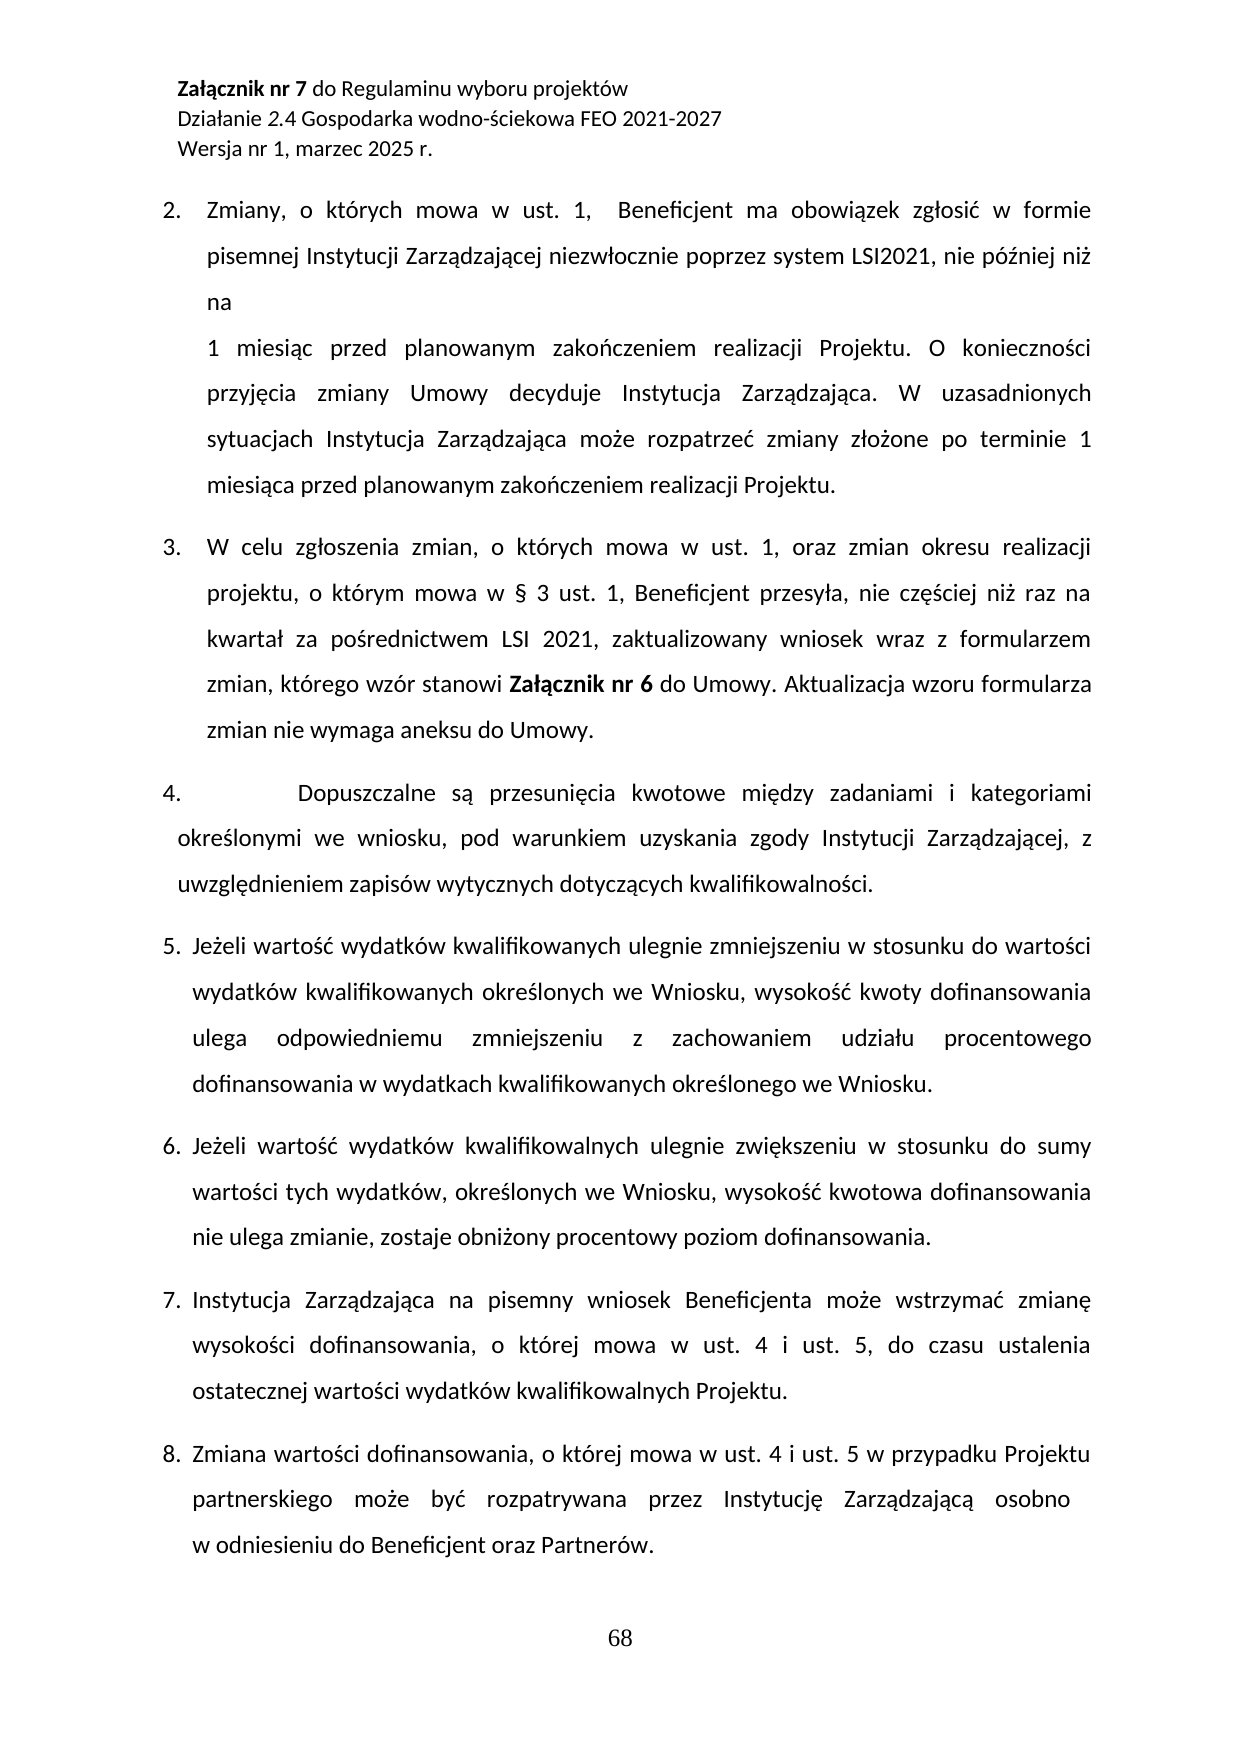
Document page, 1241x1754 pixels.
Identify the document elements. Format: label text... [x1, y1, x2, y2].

list Zmiana wartości dofinansowania, o której mowa w ust. 4 i ust. 5 w przypadku Projektu partnerskiego może być rozpatrywana przez Instytucję Zarządzającą osobno w odniesieniu do Beneficjent oraz Partnerów. [162, 1438, 1093, 1560]
list W celu zgłoszenia zmian, o których mowa w ust. 1, oraz zmian okresu realizacji projektu, o którym mowa w § 3 ust. 1, Beneficjent przesyła, nie częściej niż raz na kwartał za pośrednictwem LSI 2021, zaktualizowany wniosek wraz z formularzem zmian, którego wzór stanowi Załącznik nr 6 do Umowy. Aktualizacja wzoru formularza zmian nie wymaga aneksu do Umowy. [162, 531, 1093, 745]
list Instytucja Zarządzająca na pisemny wniosek Beneficjenta może wstrzymać zmianę wysokości dofinansowania, o której mowa w ust. 4 i ust. 5, do czasu ustalenia ostatecznej wartości wydatków kwalifikowalnych Projektu. [162, 1284, 1093, 1406]
list Dopuszczalne są przesunięcia kwotowe między zadaniami i kategoriami określonymi we wniosku, pod warunkiem uzyskania zgody Instytucji Zarządzającej, z uwzględnieniem zapisów wytycznych dotyczących kwalifikowalności. [162, 777, 1093, 899]
list Zmiany, o których mowa w ust. 1, Beneficjent ma obowiązek zgłosić w formie pisemnej Instytucji Zarządzającej niezwłocznie poprzez system LSI2021, nie później niż na 1 miesiąc przed planowanym zakończeniem realizacji Projektu. O konieczności przyjęcia zmiany Umowy decyduje Instytucja Zarządzająca. W uzasadnionych sytuacjach Instytucja Zarządzająca może rozpatrzeć zmiany złożone po terminie 1 miesiąca przed planowanym zakończeniem realizacji Projektu. [162, 194, 1093, 499]
list Jeżeli wartość wydatków kwalifikowanych ulegnie zmniejszeniu w stosunku do wartości wydatków kwalifikowanych określonych we Wniosku, wysokość kwoty dofinansowania ulega odpowiedniemu zmniejszeniu z zachowaniem udziału procentowego dofinansowania w wydatkach kwalifikowanych określonego we Wniosku. [162, 931, 1093, 1098]
list Jeżeli wartość wydatków kwalifikowalnych ulegnie zwiększeniu w stosunku do sumy wartości tych wydatków, określonych we Wniosku, wysokość kwotowa dofinansowania nie ulega zmianie, zostaje obniżony procentowy poziom dofinansowania. [162, 1130, 1093, 1252]
